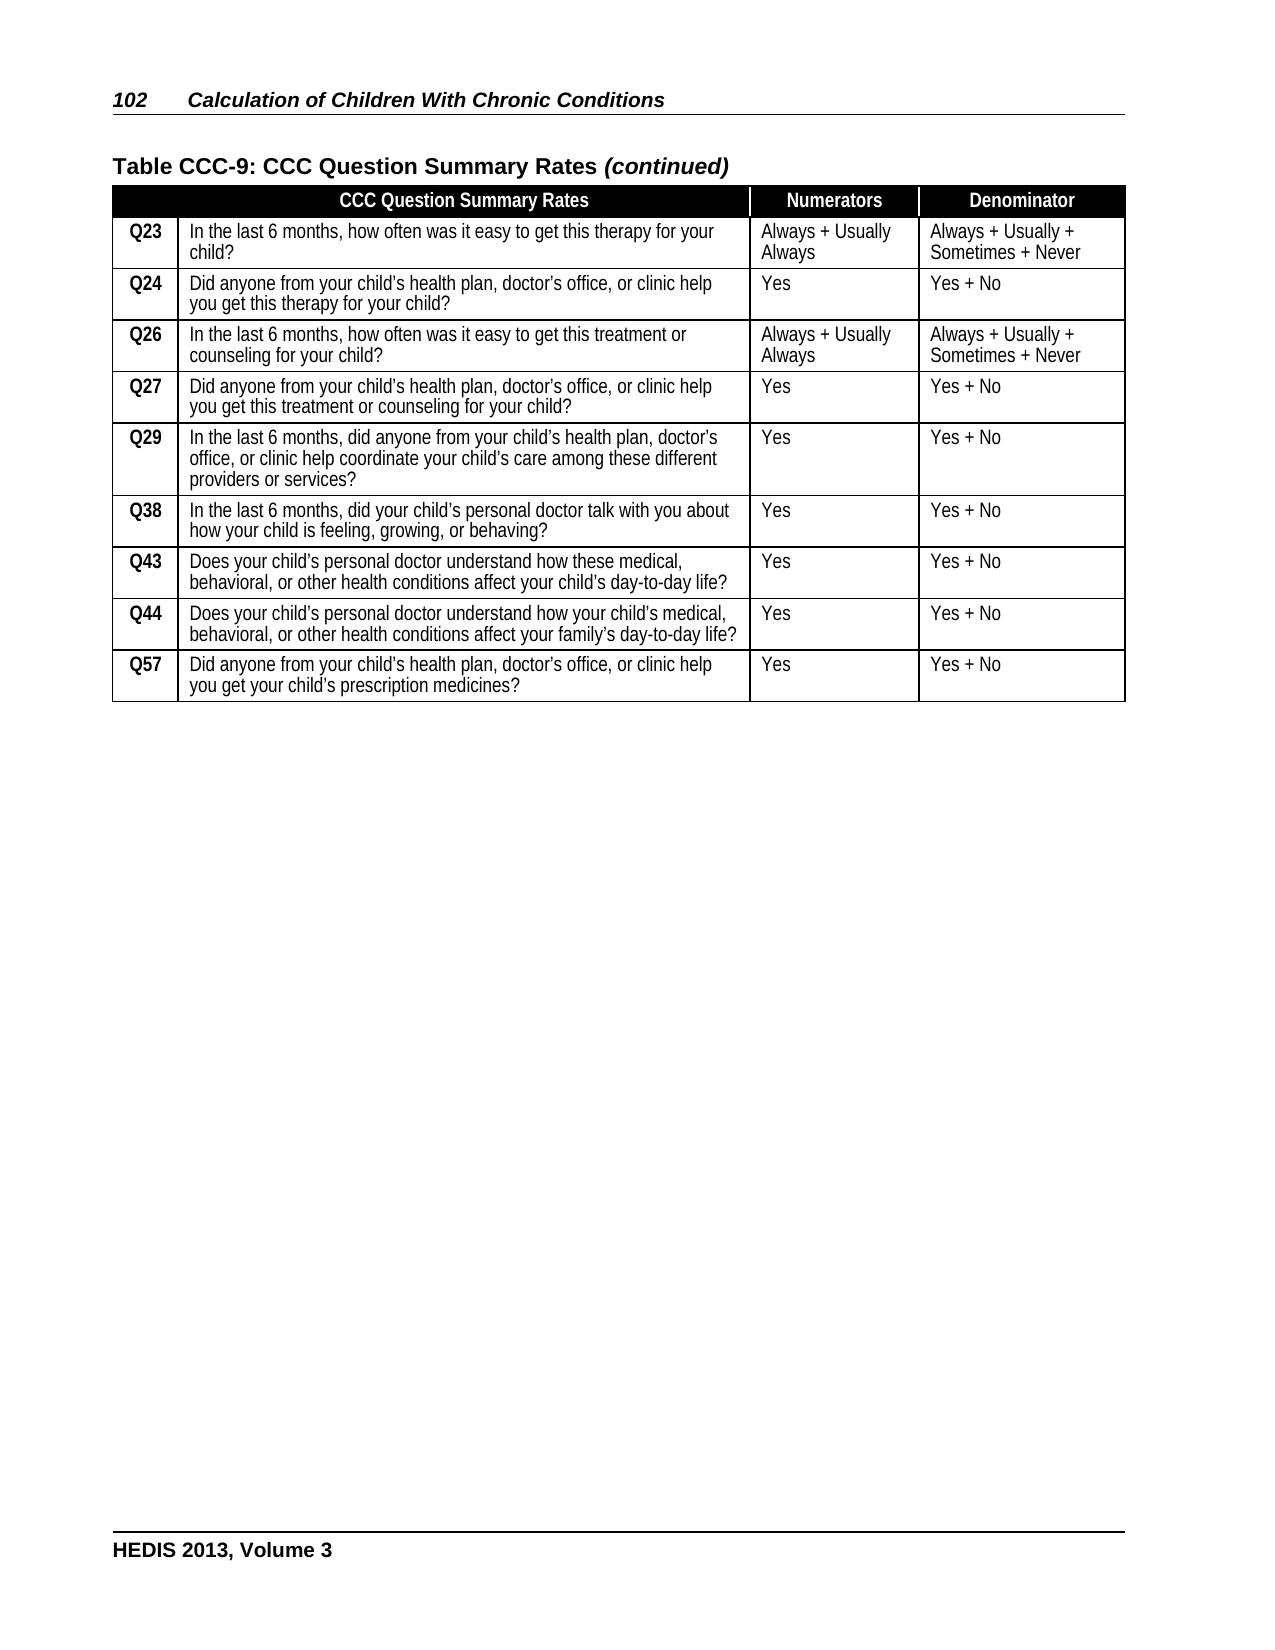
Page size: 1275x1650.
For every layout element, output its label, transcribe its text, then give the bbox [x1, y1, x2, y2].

table_cell Yes [751, 548, 918, 598]
table_cell In the last 6 months, did anyone from your child’s health plan, doctor’s office, or clinic help coordinate your child’s care among these different providers or services? [179, 424, 749, 494]
subtitle Table CCC-9: CCC Question Summary Rates (continued) [112, 153, 1125, 179]
table_cell Yes [751, 599, 918, 649]
table_cell Yes + No [920, 269, 1124, 319]
table_cell Does your child’s personal doctor understand how your child’s medical, behavioral, or other health conditions affect your family’s day-to-day life? [179, 599, 749, 649]
table_cell Did anyone from your child’s health plan, doctor’s office, or clinic help you get your child’s prescription medicines? [179, 651, 749, 701]
table_cell Always + Usually Always [751, 321, 918, 371]
table_header CCC Question Summary Rates [179, 187, 749, 216]
table_cell Always + Usually + Sometimes + Never [920, 218, 1124, 267]
table_cell Did anyone from your child’s health plan, doctor’s office, or clinic help you get this therapy for your child? [179, 269, 749, 319]
table_cell Q29 [113, 424, 177, 494]
table_header Denominator [920, 187, 1124, 216]
table_cell Yes [751, 269, 918, 319]
table_cell In the last 6 months, how often was it easy to get this therapy for your child? [179, 218, 749, 267]
table_cell Yes [751, 496, 918, 546]
table_cell In the last 6 months, did your child’s personal doctor talk with you about how your child is feeling, growing, or behaving? [179, 496, 749, 546]
table_cell Q57 [113, 651, 177, 701]
table_cell Q44 [113, 599, 177, 649]
table_cell Yes + No [920, 372, 1124, 422]
table_cell Q23 [113, 218, 177, 267]
table_header [113, 187, 177, 216]
table_cell Always + Usually + Sometimes + Never [920, 321, 1124, 371]
table_cell Yes [751, 372, 918, 422]
table_cell Does your child’s personal doctor understand how these medical, behavioral, or other health conditions affect your child’s day-to-day life? [179, 548, 749, 598]
table_cell Q26 [113, 321, 177, 371]
table_cell Yes + No [920, 424, 1124, 494]
table_cell In the last 6 months, how often was it easy to get this treatment or counseling for your child? [179, 321, 749, 371]
table_header Numerators [751, 187, 918, 216]
table_cell Yes [751, 424, 918, 494]
table_cell Yes + No [920, 651, 1124, 701]
table_cell Yes + No [920, 548, 1124, 598]
table_cell Always + Usually Always [751, 218, 918, 267]
table_cell Yes [751, 651, 918, 701]
table_cell Q24 [113, 269, 177, 319]
table_cell Did anyone from your child’s health plan, doctor’s office, or clinic help you get this treatment or counseling for your child? [179, 372, 749, 422]
table_cell Q38 [113, 496, 177, 546]
table_cell Yes + No [920, 599, 1124, 649]
table_cell Q27 [113, 372, 177, 422]
table_cell Yes + No [920, 496, 1124, 546]
table_cell Q43 [113, 548, 177, 598]
